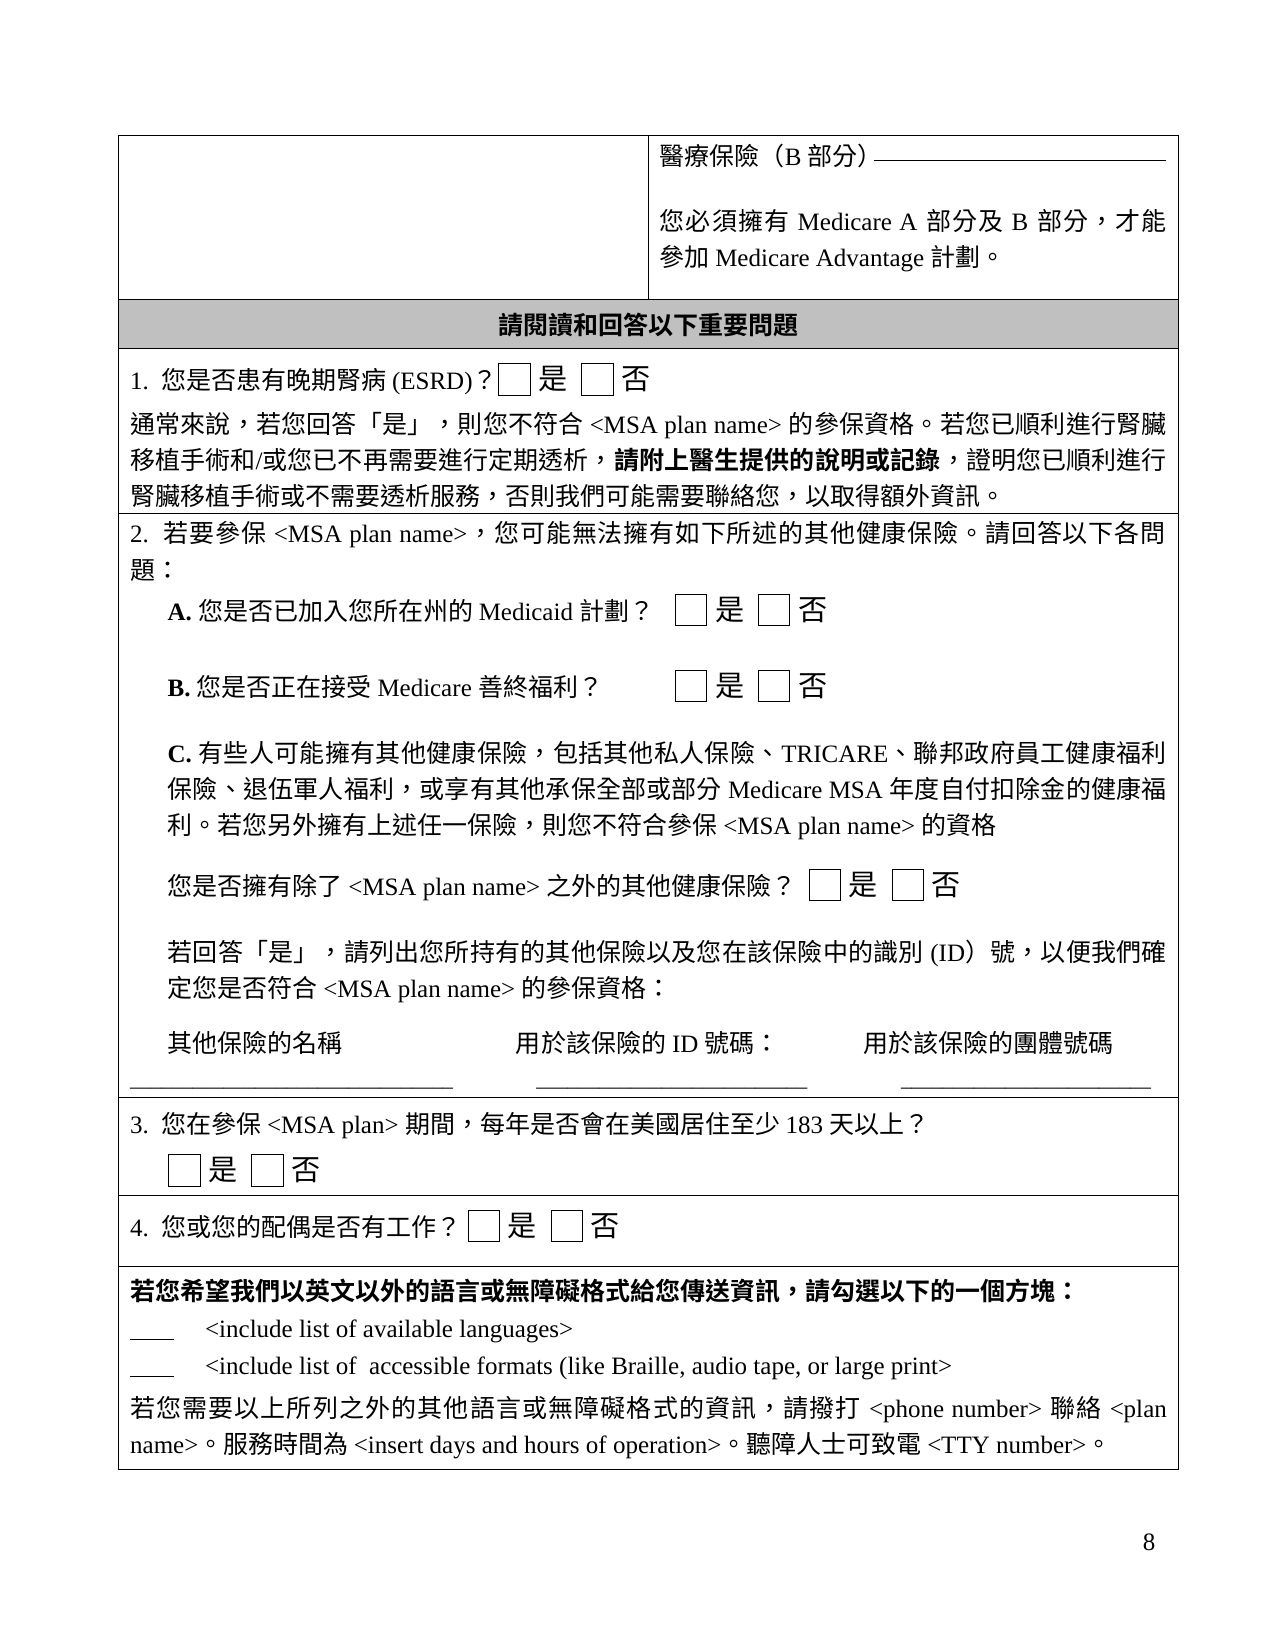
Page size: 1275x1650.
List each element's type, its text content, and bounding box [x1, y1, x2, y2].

table_cell 3. 您在參保 <MSA plan> 期間，每年是否會在美國居住至少 183 天以上？ 是 否 [119, 1098, 1178, 1195]
table_cell 4. 您或您的配偶是否有工作？ 是 否 [119, 1196, 1178, 1266]
table_cell 2. 若要參保 <MSA plan name>，您可能無法擁有如下所述的其他健康保險。請回答以下各問題： A. 您是否已加入您所在州的 Medicaid 計劃？ 是 否 B. 您是否正在接受 Medicare 善終福利？ 是 否 C. 有些人可能擁有其他健康保險，包括其他私人保險、TRICARE、聯邦政府員工健康福利保險、退伍軍人福利，或享有其他承保全部或部分 Medicare MSA 年度自付扣除金的健康福利。若您另外擁有上述任一保險，則您不符合參保 <MSA plan name> 的資格 您是否擁有除了 <MSA plan name> 之外的其他健康保險？ 是 否 若回答「是」，請列出您所持有的其他保險以及您在該保險中的識別 (ID）號，以便我們確定您是否符合 <MSA plan name> 的參保資格： 其他保險的名稱 用於該保險的 ID 號碼： 用於該保險的團體號碼 _______________________________ __________________________ ________________________ [119, 514, 1178, 1097]
table_cell 請閱讀和回答以下重要問題 [119, 300, 1178, 348]
table_cell 1. 您是否患有晚期腎病 (ESRD)？ 是 否 通常來說，若您回答「是」，則您不符合 <MSA plan name> 的參保資格。若您已順利進行腎臟移植手術和/或您已不再需要進行定期透析，請附上醫生提供的說明或記錄，證明您已順利進行腎臟移植手術或不需要透析服務，否則我們可能需要聯絡您，以取得額外資訊。 [119, 349, 1178, 513]
table_cell 若您希望我們以英文以外的語言或無障礙格式給您傳送資訊，請勾選以下的一個方塊： <include list of available languages> <include list of accessible formats (like Braille, audio tape, or large print> 若您需要以上所列之外的其他語言或無障礙格式的資訊，請撥打 <phone number> 聯絡 <plan name>。服務時間為 <insert days and hours of operation>。聽障人士可致電 <TTY number>。 [119, 1267, 1178, 1469]
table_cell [649, 136, 1178, 298]
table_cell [119, 136, 648, 298]
